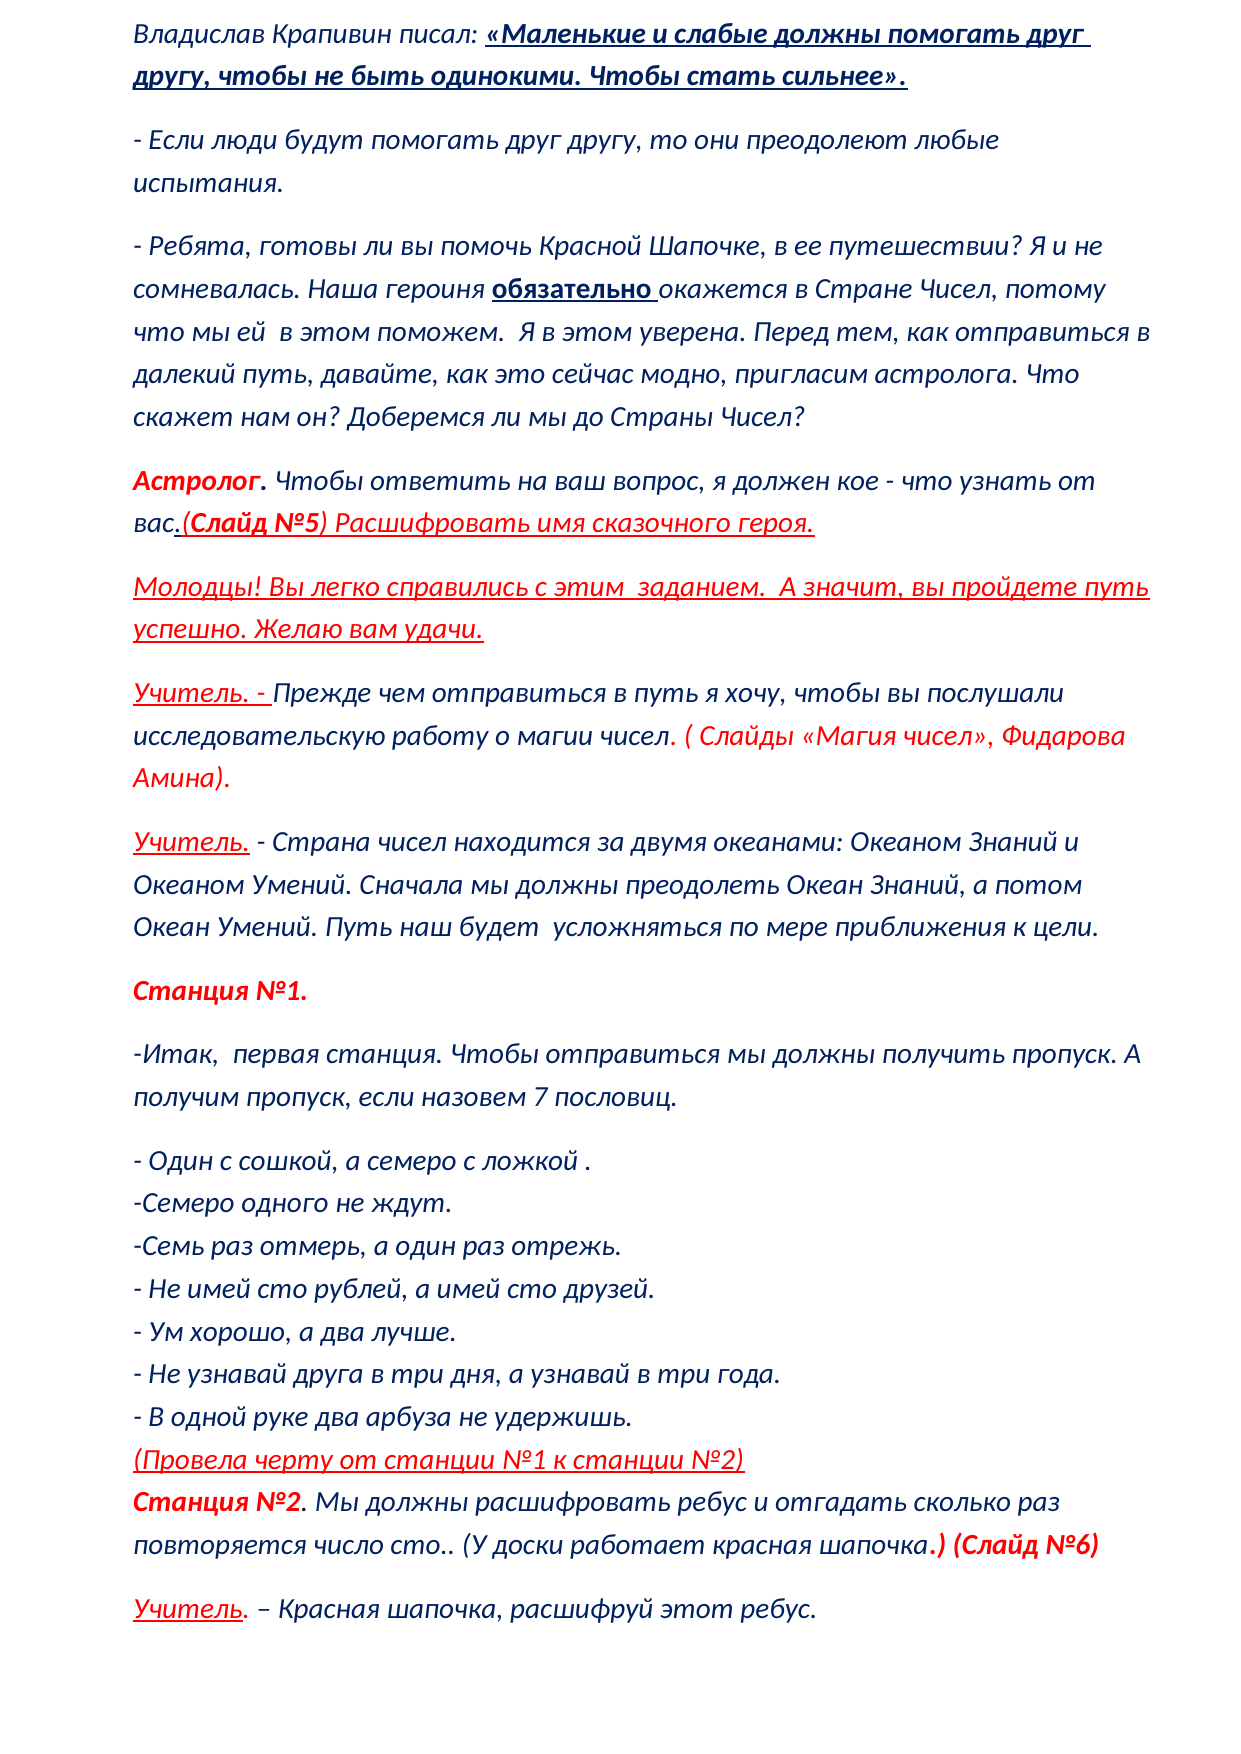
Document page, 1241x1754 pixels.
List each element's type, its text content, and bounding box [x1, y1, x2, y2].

text (Провела черту от станции №1 к станции №2) [133, 1441, 1152, 1476]
text Молодцы! Вы легко справились с этим заданием. А значит, вы пройдете путь успешно. Желаю вам удачи. [133, 568, 1152, 646]
text Учитель. - Страна чисел находится за двумя океанами: Океаном Знаний и Океаном Умений. Сначала мы должны преодолеть Океан Знаний, а потом Океан Умений. Путь наш будет усложняться по мере приближения к цели. [133, 823, 1152, 944]
text Станция №1. [133, 972, 1152, 1008]
text Учитель. – Красная шапочка, расшифруй этот ребус. [133, 1590, 1152, 1625]
text -Итак, первая станция. Чтобы отправиться мы должны получить пропуск. А получим пропуск, если назовем 7 пословиц. [133, 1036, 1152, 1114]
text -Семь раз отмерь, а один раз отрежь. [133, 1227, 1152, 1263]
text Станция №2. Мы должны расшифровать ребус и отгадать сколько раз повторяется число сто.. (У доски работает красная шапочка.) (Слайд №6) [133, 1483, 1152, 1562]
text Владислав Крапивин писал: «Маленькие и слабые должны помогать друг другу, чтобы не быть одинокими. Чтобы стать сильнее». [133, 15, 1152, 93]
text - Если люди будут помогать друг другу, то они преодолеют любые испытания. [133, 121, 1152, 199]
text - Ум хорошо, а два лучше. [133, 1313, 1152, 1348]
text Астролог. Чтобы ответить на ваш вопрос, я должен кое - что узнать от вас.(Слайд №5) Расшифровать имя сказочного героя. [133, 462, 1152, 540]
text Учитель. - Прежде чем отправиться в путь я хочу, чтобы вы послушали исследовательскую работу о магии чисел. ( Слайды «Магия чисел», Фидарова Амина). [133, 674, 1152, 795]
text - Не узнавай друга в три дня, а узнавай в три года. [133, 1355, 1152, 1391]
text - Ребята, готовы ли вы помочь Красной Шапочке, в ее путешествии? Я и не сомневалась. Наша героиня обязательно окажется в Стране Чисел, потому что мы ей в этом поможем. Я в этом уверена. Перед тем, как отправиться в далекий путь, давайте, как это сейчас модно, пригласим астролога. Что скажет нам он? Доберемся ли мы до Страны Чисел? [133, 227, 1152, 434]
text - В одной руке два арбуза не удержишь. [133, 1398, 1152, 1434]
text -Семеро одного не ждут. [133, 1184, 1152, 1220]
text - Не имей сто рублей, а имей сто друзей. [133, 1270, 1152, 1306]
text - Один с сошкой, а семеро с ложкой . [133, 1142, 1152, 1177]
